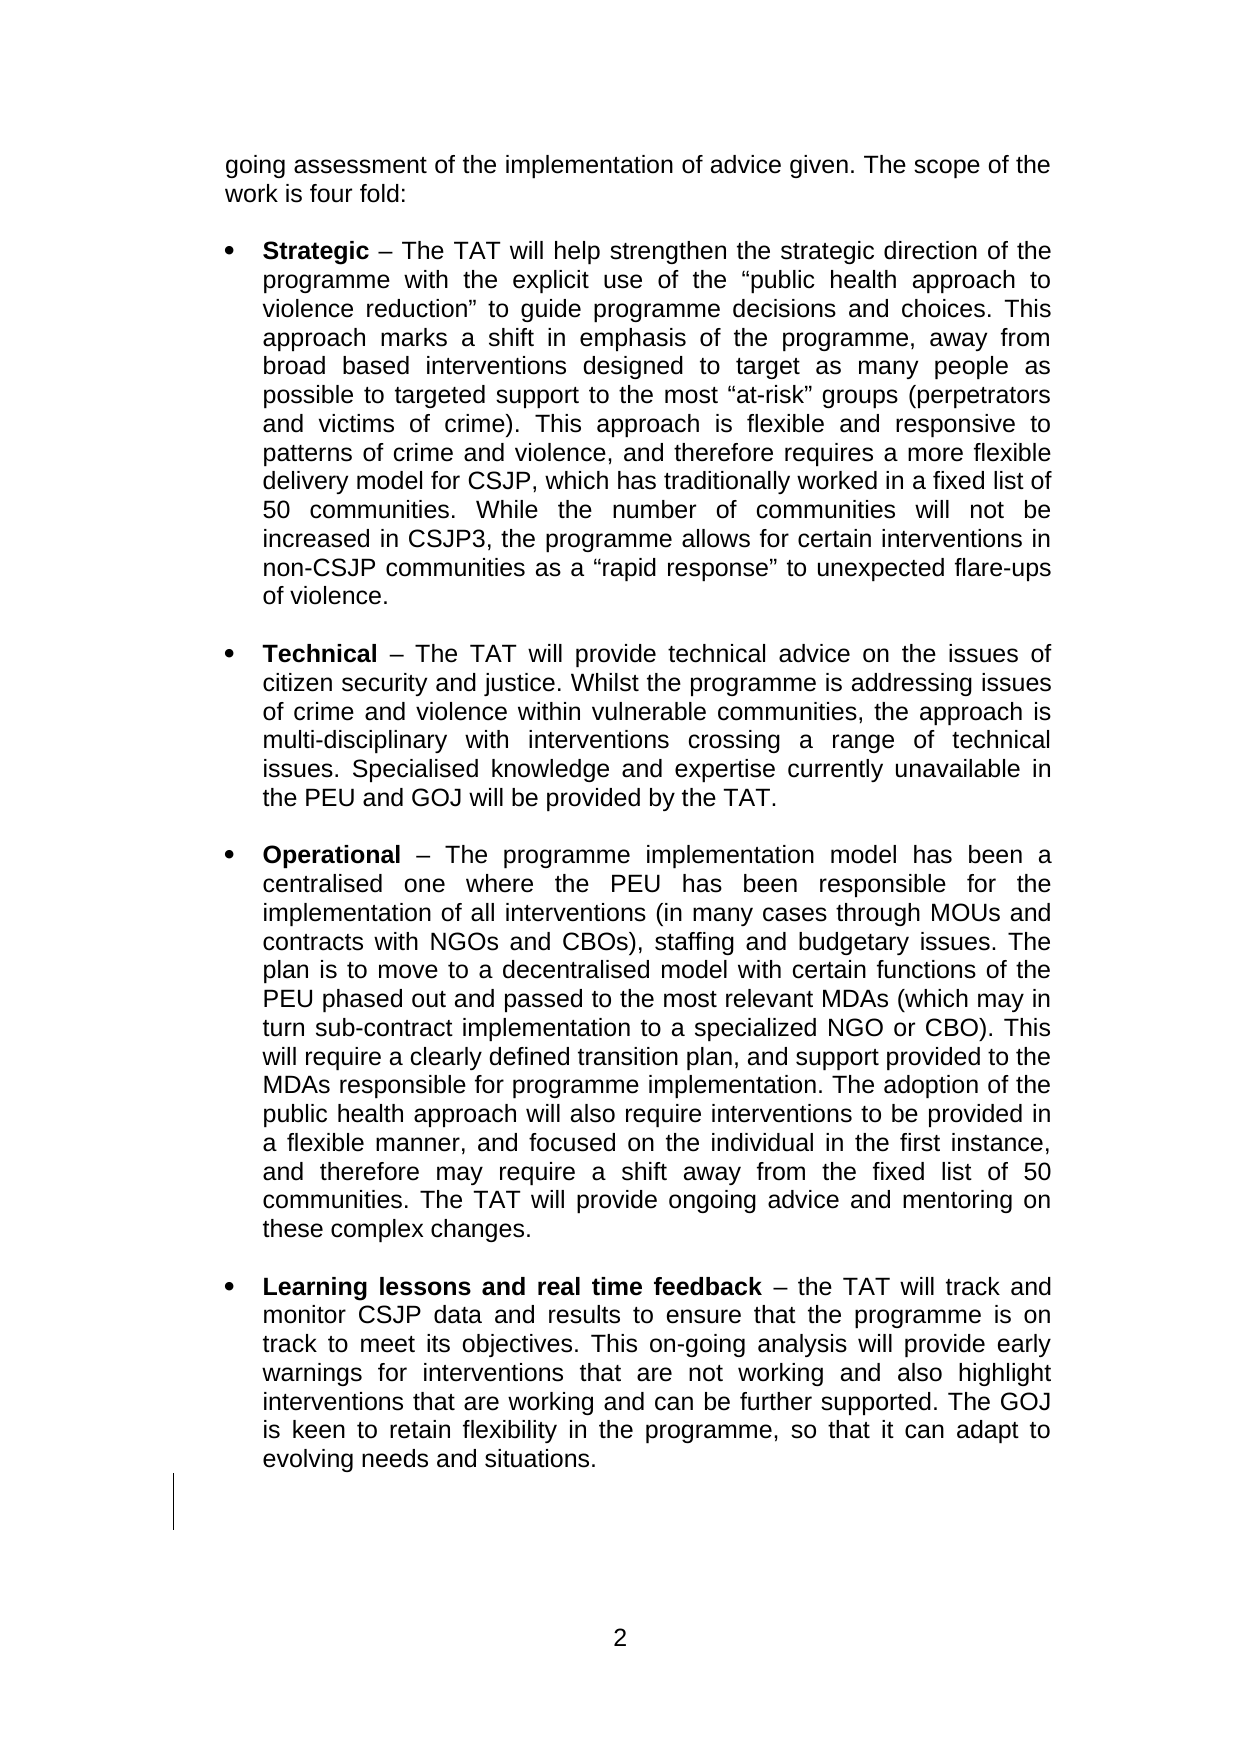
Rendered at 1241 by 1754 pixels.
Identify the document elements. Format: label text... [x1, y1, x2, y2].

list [187, 150, 1053, 207]
list Technical – The TAT will provide technical advice on the issues of citizen security and justice. Whilst the programme is addressing issues of crime and violence within vulnerable communities, the approach is multi-disciplinary with interventions crossing a range of technical issues. Specialised knowledge and expertise currently unavailable in the PEU and GOJ will be provided by the TAT. [225, 639, 1053, 811]
list Strategic – The TAT will help strengthen the strategic direction of the programme with the explicit use of the “public health approach to violence reduction” to guide programme decisions and choices. This approach marks a shift in emphasis of the programme, away from broad based interventions designed to target as many people as possible to targeted support to the most “at-risk” groups (perpetrators and victims of crime). This approach is flexible and responsive to patterns of crime and violence, and therefore requires a more flexible delivery model for CSJP, which has traditionally worked in a fixed list of 50 communities. While the number of communities will not be increased in CSJP3, the programme allows for certain interventions in non-CSJP communities as a “rapid response” to unexpected flare-ups of violence. [225, 236, 1053, 610]
list Operational – The programme implementation model has been a centralised one where the PEU has been responsible for the implementation of all interventions (in many cases through MOUs and contracts with NGOs and CBOs), staffing and budgetary issues. The plan is to move to a decentralised model with certain functions of the PEU phased out and passed to the most relevant MDAs (which may in turn sub-contract implementation to a specialized NGO or CBO). This will require a clearly defined transition plan, and support provided to the MDAs responsible for programme implementation. The adoption of the public health approach will also require interventions to be provided in a flexible manner, and focused on the individual in the first instance, and therefore may require a shift away from the fixed list of 50 communities. The TAT will provide ongoing advice and mentoring on these complex changes. [225, 840, 1053, 1243]
list Learning lessons and real time feedback – the TAT will track and monitor CSJP data and results to ensure that the programme is on track to meet its objectives. This on-going analysis will provide early warnings for interventions that are not working and also highlight interventions that are working and can be further supported. The GOJ is keen to retain flexibility in the programme, so that it can adapt to evolving needs and situations. [225, 1272, 1053, 1473]
